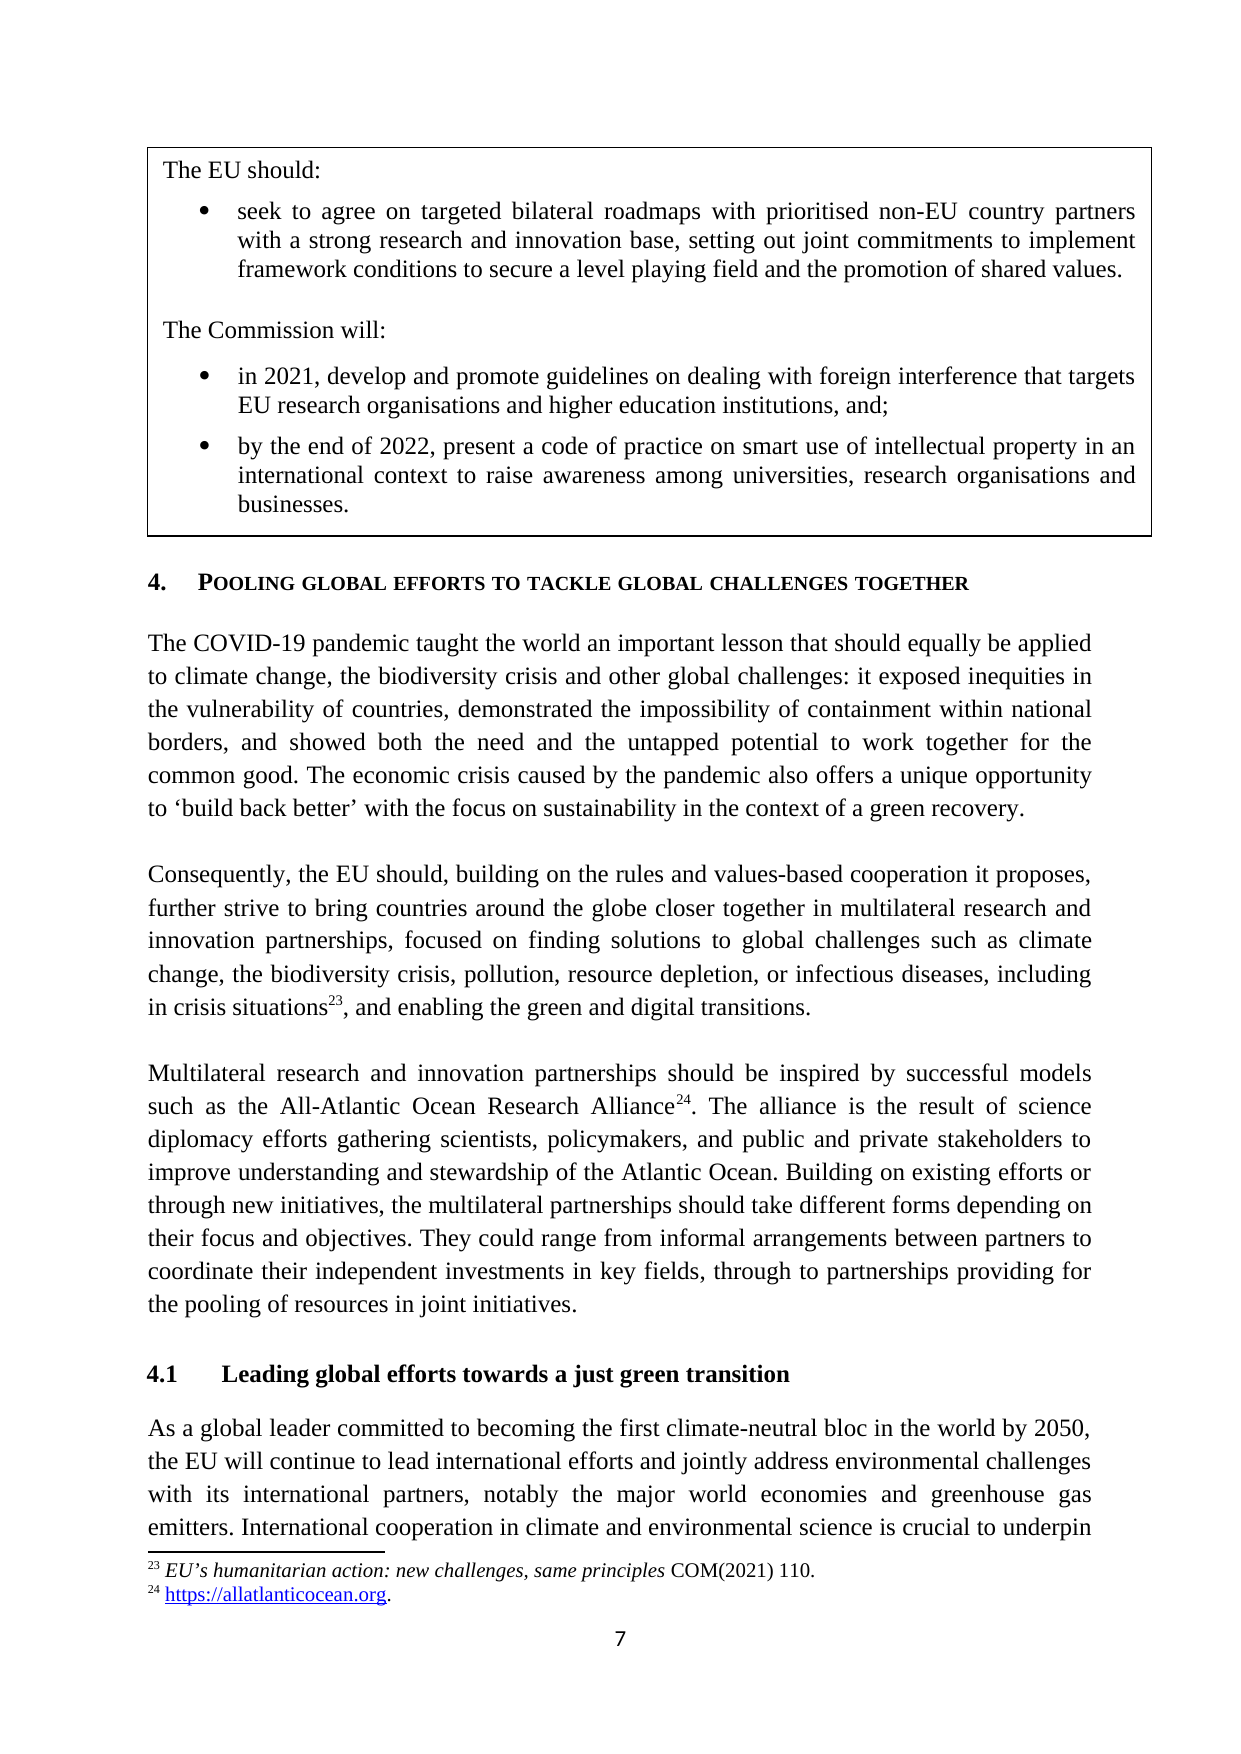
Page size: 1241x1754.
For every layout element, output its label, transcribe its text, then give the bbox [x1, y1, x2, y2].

text The COVID-19 pandemic taught the world an important lesson that should equally be applied to climate change, the biodiversity crisis and other global challenges: it exposed inequities in the vulnerability of countries, demonstrated the impossibility of containment within national borders, and showed both the need and the untapped potential to work together for the common good. The economic crisis caused by the pandemic also offers a unique opportunity to ‘build back better’ with the focus on sustainability in the context of a green recovery. [148, 628, 1093, 822]
text Multilateral research and innovation partnerships should be inspired by successful models such as the All-Atlantic Ocean Research Alliance. The alliance is the result of science diplomacy efforts gathering scientists, policymakers, and public and private stakeholders to improve understanding and stewardship of the Atlantic Ocean. Building on existing efforts or through new initiatives, the multilateral partnerships should take different forms depending on their focus and objectives. They could range from informal arrangements between partners to coordinate their independent investments in key fields, through to partnerships providing for the pooling of resources in joint initiatives. [148, 1058, 1093, 1318]
text 4.1 Leading global efforts towards a just green transition [146, 1359, 1093, 1388]
text 4. Pooling global efforts to tackle global challenges together [148, 567, 1093, 596]
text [148, 1413, 1093, 1541]
text Consequently, the EU should, building on the rules and values-based cooperation it proposes, further strive to bring countries around the globe closer together in multilateral research and innovation partnerships, focused on finding solutions to global challenges such as climate change, the biodiversity crisis, pollution, resource depletion, or infectious diseases, including in crisis situations, and enabling the green and digital transitions. [148, 859, 1093, 1020]
